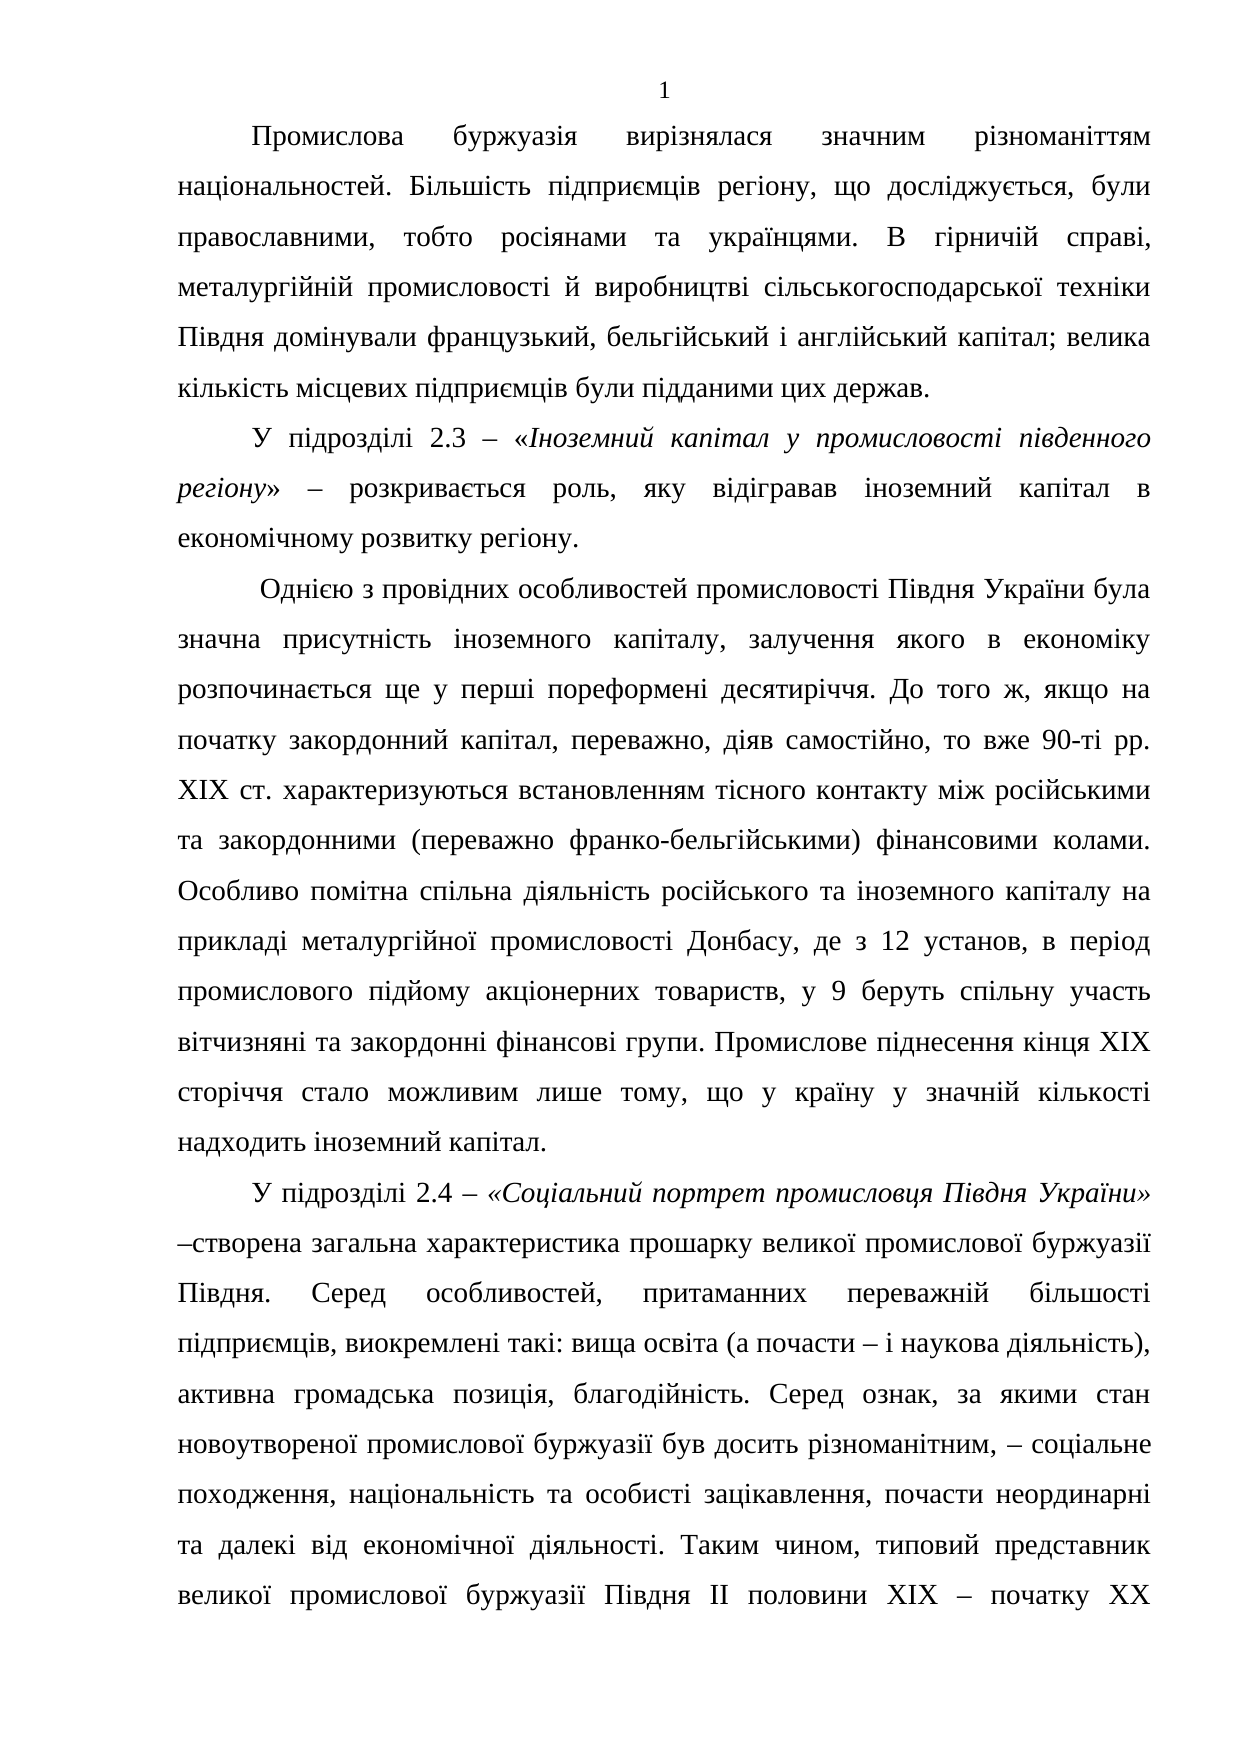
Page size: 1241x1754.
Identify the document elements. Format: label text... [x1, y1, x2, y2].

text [177, 1175, 1152, 1611]
text У підрозділі 2.3 – «Іноземний капітал у промисловості південного регіону» – розкривається роль, яку відігравав іноземний капітал в економічному розвитку регіону. [177, 420, 1152, 554]
text Промислова буржуазія вирізнялася значним різноманіттям національностей. Більшість підприємців регіону, що досліджується, були православними, тобто росіянами та українцями. В гірничій справі, металургійній промисловості й виробництві сільськогосподарської техніки Півдня домінували французький, бельгійський і англійський капітал; велика кількість місцевих підприємців були підданими цих держав. [177, 118, 1152, 403]
text Однією з провідних особливостей промисловості Півдня України була значна присутність іноземного капіталу, залучення якого в економіку розпочинається ще у перші пореформені десятиріччя. До того ж, якщо на початку закордонний капітал, переважно, діяв самостійно, то вже 90-ті рр. ХІХ ст. характеризуються встановленням тісного контакту між російськими та закордонними (переважно франко-бельгійськими) фінансовими колами. Особливо помітна спільна діяльність російського та іноземного капіталу на прикладі металургійної промисловості Донбасу, де з 12 установ, в період промислового підйому акціонерних товариств, у 9 беруть спільну участь вітчизняні та закордонні фінансові групи. Промислове піднесення кінця ХІХ сторіччя стало можливим лише тому, що у країну у значній кількості надходить іноземний капітал. [177, 571, 1152, 1158]
